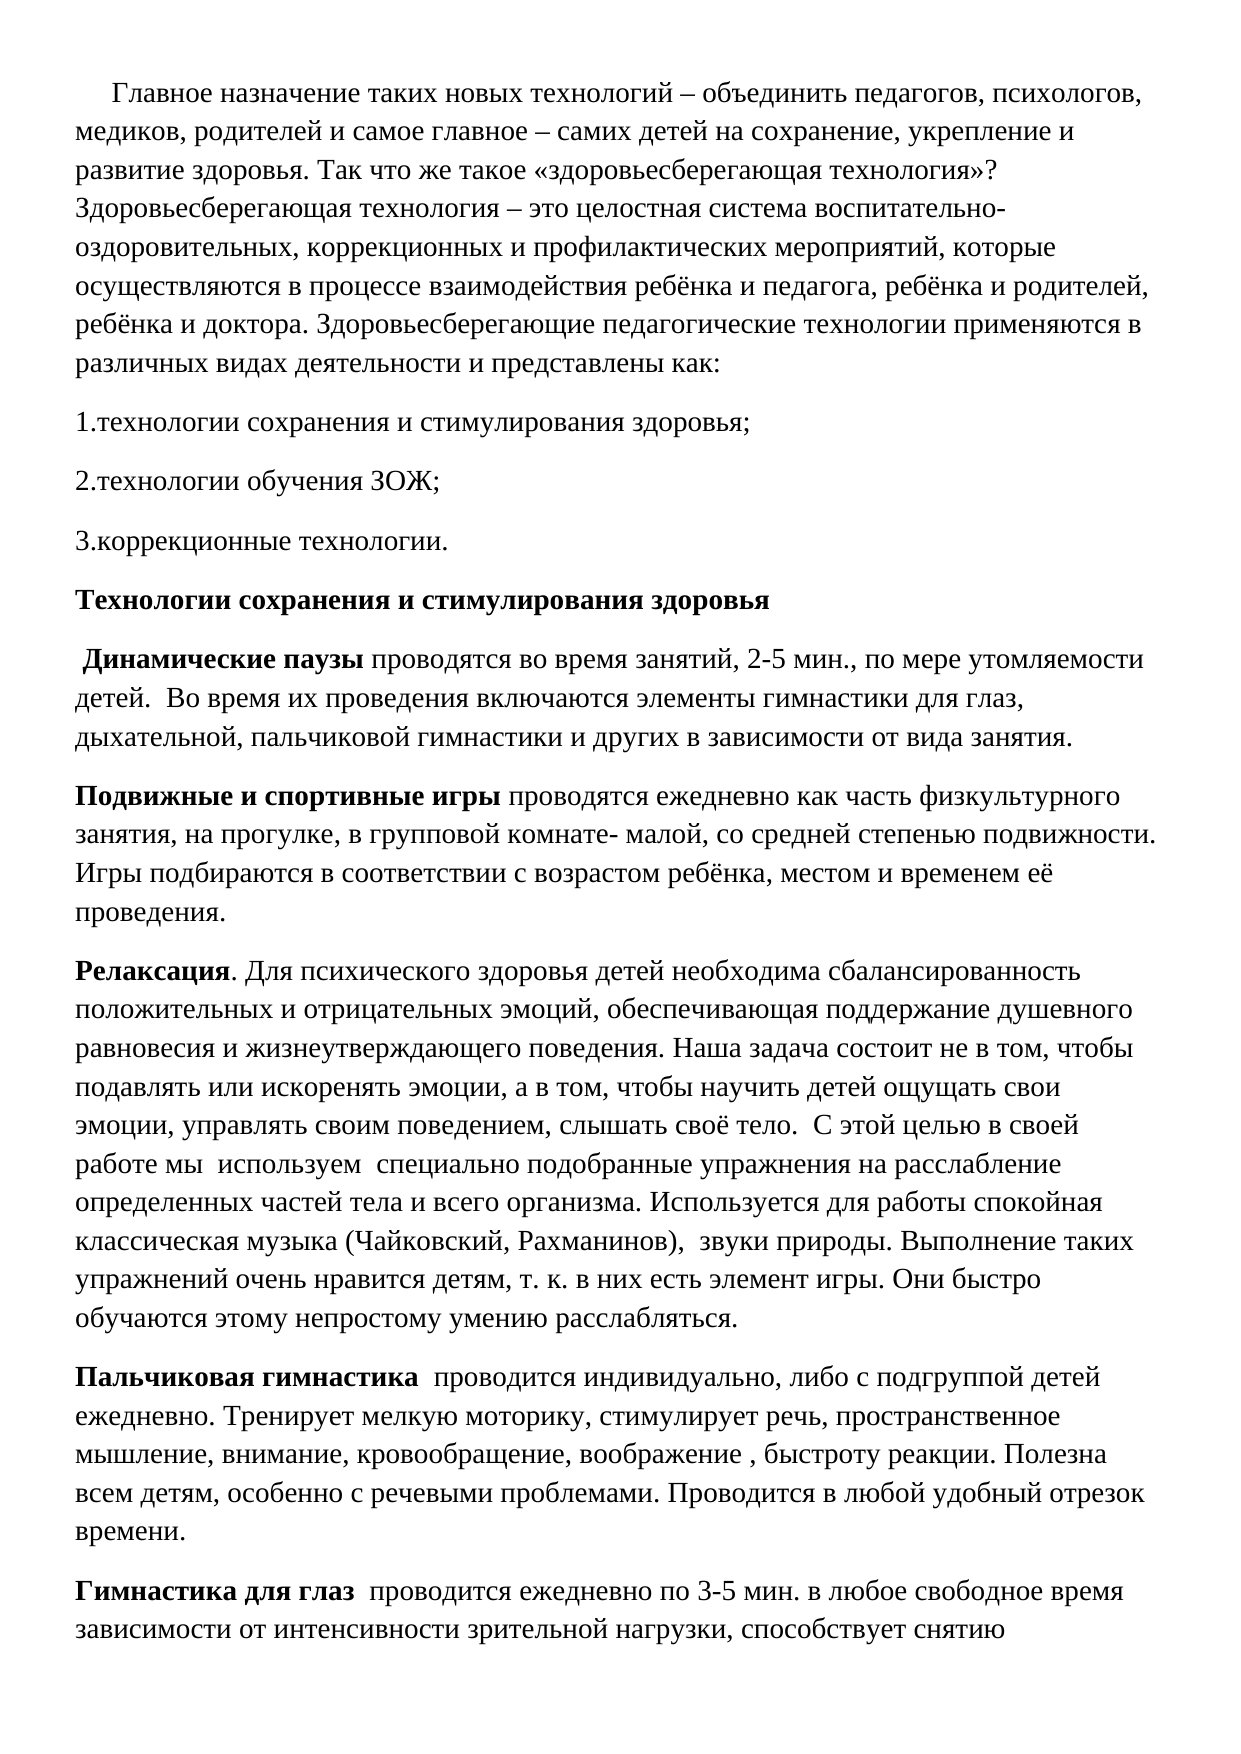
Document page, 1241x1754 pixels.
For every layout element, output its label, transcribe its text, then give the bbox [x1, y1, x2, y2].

text 2.технологии обучения ЗОЖ; [75, 463, 1165, 497]
text 3.коррекционные технологии. [75, 523, 1165, 556]
text 1.технологии сохранения и стимулирования здоровья; [75, 404, 1165, 438]
text Главное назначение таких новых технологий – объединить педагогов, психологов, медиков, родителей и самое главное – самих детей на сохранение, укрепление и развитие здоровья. Так что же такое «здоровьесберегающая технология»? Здоровьесберегающая технология – это целостная система воспитательно-оздоровительных, коррекционных и профилактических мероприятий, которые осуществляются в процессе взаимодействия ребёнка и педагога, ребёнка и родителей, ребёнка и доктора. Здоровьесберегающие педагогические технологии применяются в различных видах деятельности и представлены как: [75, 75, 1165, 378]
text Релаксация. Для психического здоровья детей необходима сбалансированность положительных и отрицательных эмоций, обеспечивающая поддержание душевного равновесия и жизнеутверждающего поведения. Наша задача состоит не в том, чтобы подавлять или искоренять эмоции, а в том, чтобы научить детей ощущать свои эмоции, управлять своим поведением, слышать своё тело. С этой целью в своей работе мы используем специально подобранные упражнения на расслабление определенных частей тела и всего организма. Используется для работы спокойная классическая музыка (Чайковский, Рахманинов), звуки природы. Выполнение таких упражнений очень нравится детям, т. к. в них есть элемент игры. Они быстро обучаются этому непростому умению расслабляться. [75, 953, 1165, 1333]
text Подвижные и спортивные игры проводятся ежедневно как часть физкультурного занятия, на прогулке, в групповой комнате- малой, со средней степенью подвижности. Игры подбираются в соответствии с возрастом ребёнка, местом и временем её проведения. [75, 778, 1165, 927]
text Технологии сохранения и стимулирования здоровья [75, 582, 1165, 616]
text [75, 1573, 1165, 1645]
text Динамические паузы проводятся во время занятий, 2-5 мин., по мере утомляемости детей. Во время их проведения включаются элементы гимнастики для глаз, дыхательной, пальчиковой гимнастики и других в зависимости от вида занятия. [75, 642, 1165, 752]
text Пальчиковая гимнастика проводится индивидуально, либо с подгруппой детей ежедневно. Тренирует мелкую моторику, стимулирует речь, пространственное мышление, внимание, кровообращение, воображение , быстроту реакции. Полезна всем детям, особенно с речевыми проблемами. Проводится в любой удобный отрезок времени. [75, 1359, 1165, 1547]
